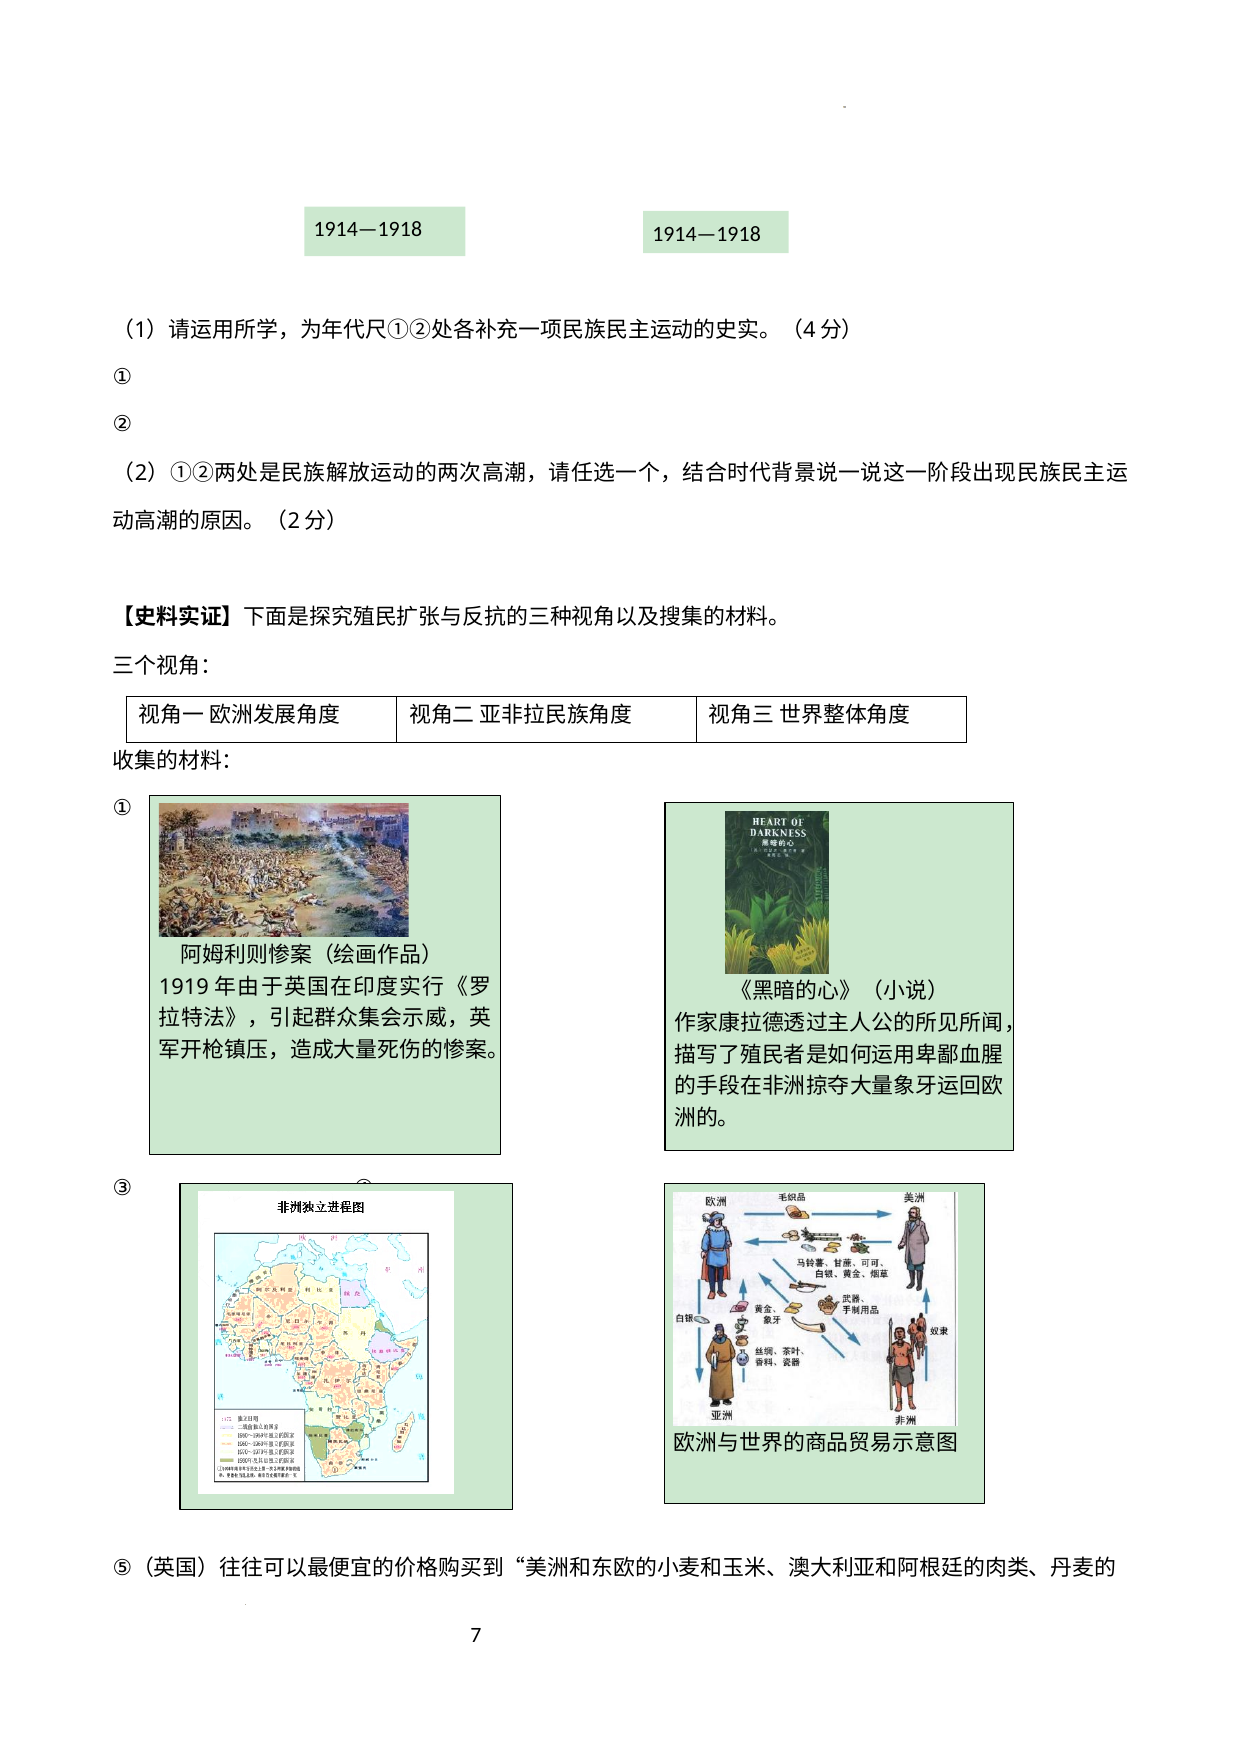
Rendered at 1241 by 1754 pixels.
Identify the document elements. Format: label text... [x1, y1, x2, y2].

table_header 视角一 欧洲发展角度 [127, 697, 396, 742]
table_header 视角三 世界整体角度 [697, 697, 966, 742]
text ① ② [112, 791, 1128, 823]
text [112, 1549, 1128, 1582]
picture [158, 803, 409, 937]
text 【史料实证】下面是探究殖民扩张与反抗的三种视角以及搜集的材料。 [112, 599, 1128, 631]
table_header 视角二 亚非拉民族角度 [397, 697, 696, 742]
text 三个视角： [112, 647, 1128, 680]
text 收集的材料： [112, 743, 1128, 775]
text （2）①②两处是民族解放运动的两次高潮，请任选一个，结合时代背景说一说这一阶段出现民族民主运动高潮的原因。（2分） [112, 454, 1128, 536]
text （1）请运用所学，为年代尺①②处各补充一项民族民主运动的史实。（4分） [112, 311, 1128, 344]
text ② [112, 407, 1128, 439]
picture [725, 811, 829, 974]
picture [673, 1192, 958, 1426]
text ③ ④ [112, 1170, 1128, 1203]
text ① [112, 359, 1128, 392]
picture [198, 1191, 454, 1494]
